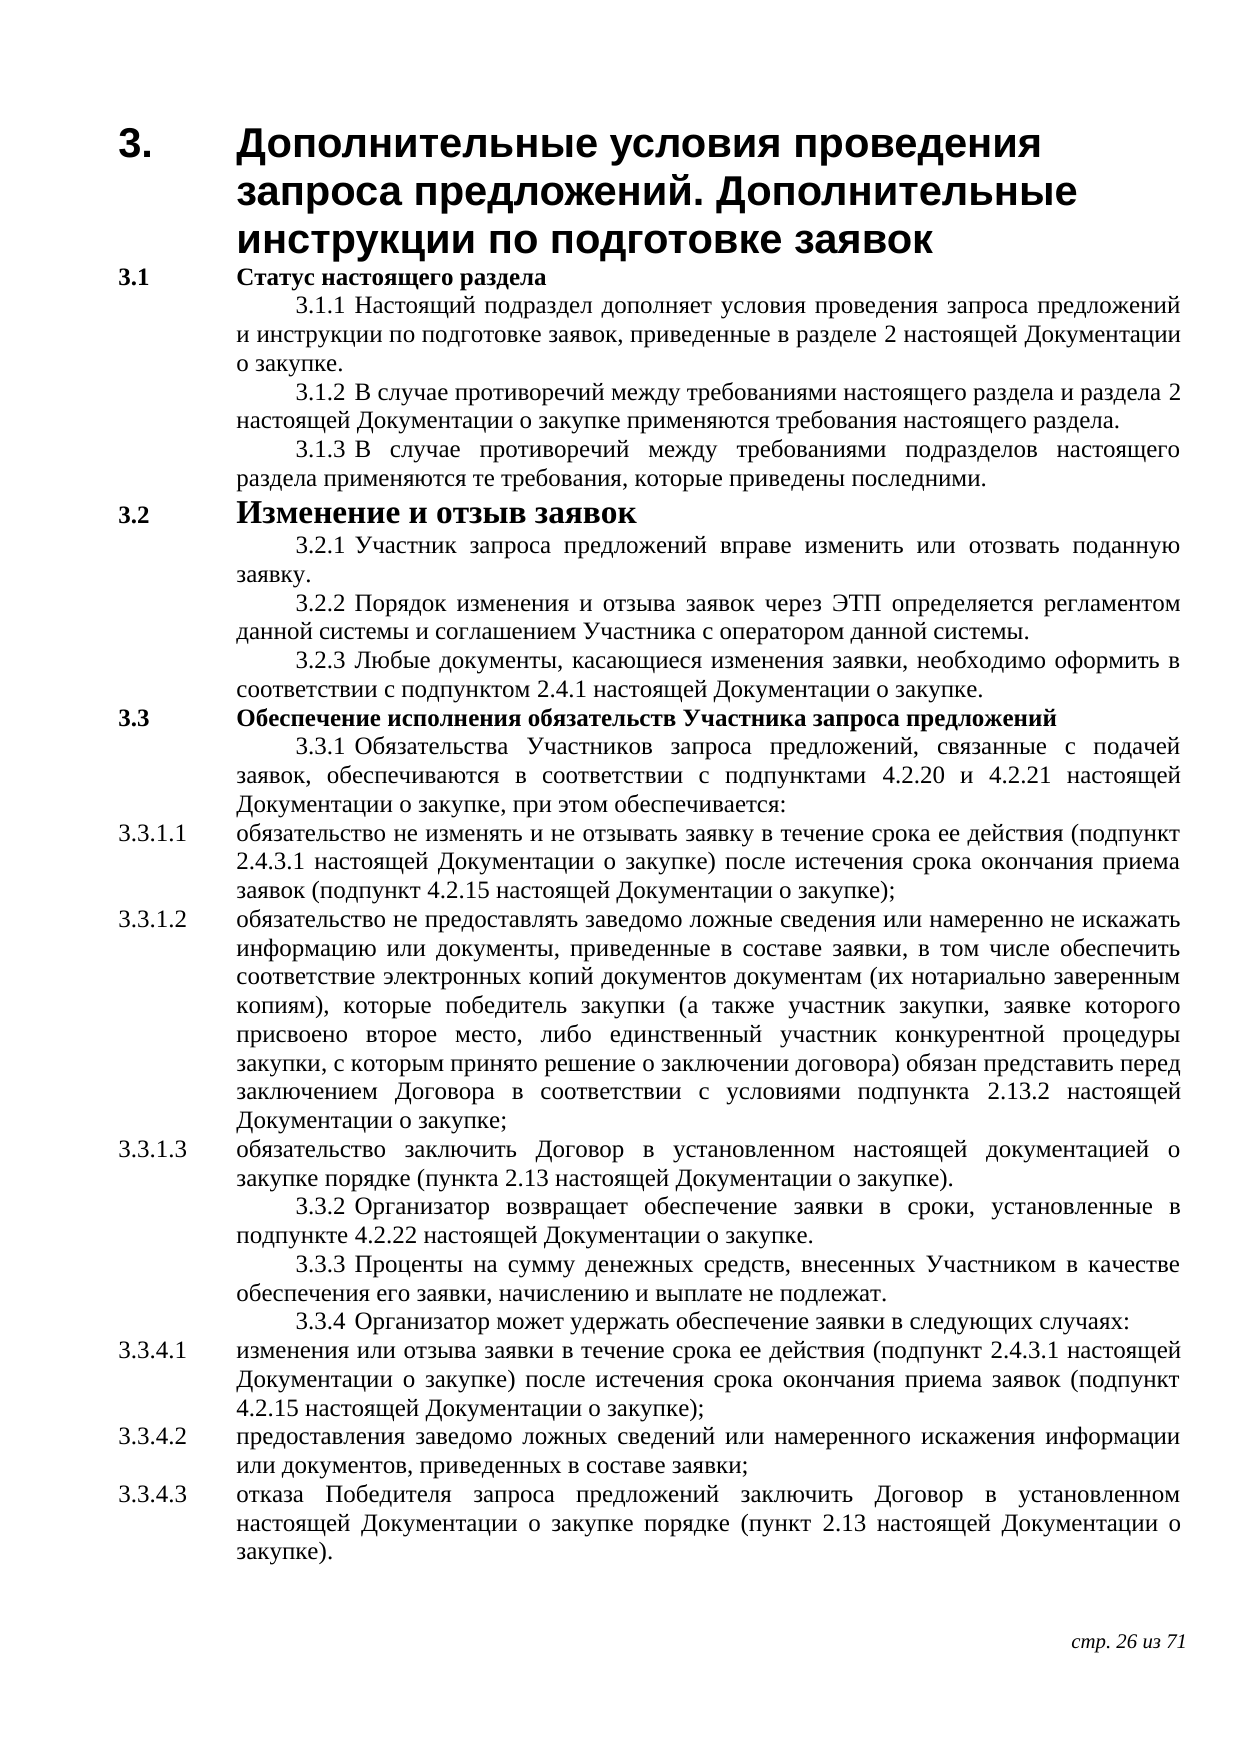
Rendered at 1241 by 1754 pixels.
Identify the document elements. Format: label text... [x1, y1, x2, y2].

text Проценты на сумму денежных средств, внесенных Участником в качестве обеспечения его заявки, начислению и выплате не подлежат. [236, 1249, 1181, 1306]
text обязательство не предоставлять заведомо ложные сведения или намеренно не искажать информацию или документы, приведенные в составе заявки, в том числе обеспечить соответствие электронных копий документов документам (их нотариально заверенным копиям), которые победитель закупки (а также участник закупки, заявке которого присвоено второе место, либо единственный участник конкурентной процедуры закупки, с которым принято решение о заключении договора) обязан представить перед заключением Договора в соответствии с условиями подпункта 2.13.2 настоящей Документации о закупке; [118, 904, 1181, 1134]
text отказа Победителя запроса предложений заключить Договор в установленном настоящей Документации о закупке порядке (пункт 2.13 настоящей Документации о закупке). [118, 1479, 1181, 1565]
subtitle Дополнительные условия проведения запроса предложений. Дополнительные инструкции по подготовке заявок [118, 118, 1181, 262]
text Любые документы, касающиеся изменения заявки, необходимо оформить в соответствии с подпунктом 2.4.1 настоящей Документации о закупке. [236, 645, 1181, 703]
subtitle Обеспечение исполнения обязательств Участника запроса предложений [118, 703, 1181, 731]
text Участник запроса предложений вправе изменить или отозвать поданную заявку. [236, 530, 1181, 588]
text В случае противоречий между требованиями настоящего раздела и раздела 2 настоящей Документации о закупке применяются требования настоящего раздела. [236, 377, 1181, 434]
text Настоящий подраздел дополняет условия проведения запроса предложений и инструкции по подготовке заявок, приведенные в разделе 2 настоящей Документации о закупке. [236, 291, 1181, 377]
text обязательство не изменять и не отзывать заявку в течение срока ее действия (подпункт 2.4.3.1 настоящей Документации о закупке) после истечения срока окончания приема заявок (подпункт 4.2.15 настоящей Документации о закупке); [118, 818, 1181, 904]
subtitle Изменение и отзыв заявок [118, 492, 1181, 530]
text Обязательства Участников запроса предложений, связанные с подачей заявок, обеспечиваются в соответствии с подпунктами 4.2.20 и 4.2.21 настоящей Документации о закупке, при этом обеспечивается: [236, 731, 1181, 818]
text В случае противоречий между требованиями подразделов настоящего раздела применяются те требования, которые приведены последними. [236, 434, 1181, 492]
text изменения или отзыва заявки в течение срока ее действия (подпункт 2.4.3.1 настоящей Документации о закупке) после истечения срока окончания приема заявок (подпункт 4.2.15 настоящей Документации о закупке); [118, 1335, 1181, 1421]
text предоставления заведомо ложных сведений или намеренного искажения информации или документов, приведенных в составе заявки; [118, 1421, 1181, 1479]
text Организатор может удержать обеспечение заявки в следующих случаях: [236, 1306, 1181, 1335]
text Организатор возвращает обеспечение заявки в сроки, установленные в подпункте 4.2.22 настоящей Документации о закупке. [236, 1191, 1181, 1249]
text Порядок изменения и отзыва заявок через ЭТП определяется регламентом данной системы и соглашением Участника с оператором данной системы. [236, 588, 1181, 645]
subtitle Статус настоящего раздела [118, 262, 1181, 291]
text обязательство заключить Договор в установленном настоящей документацией о закупке порядке (пункта 2.13 настоящей Документации о закупке). [118, 1134, 1181, 1191]
